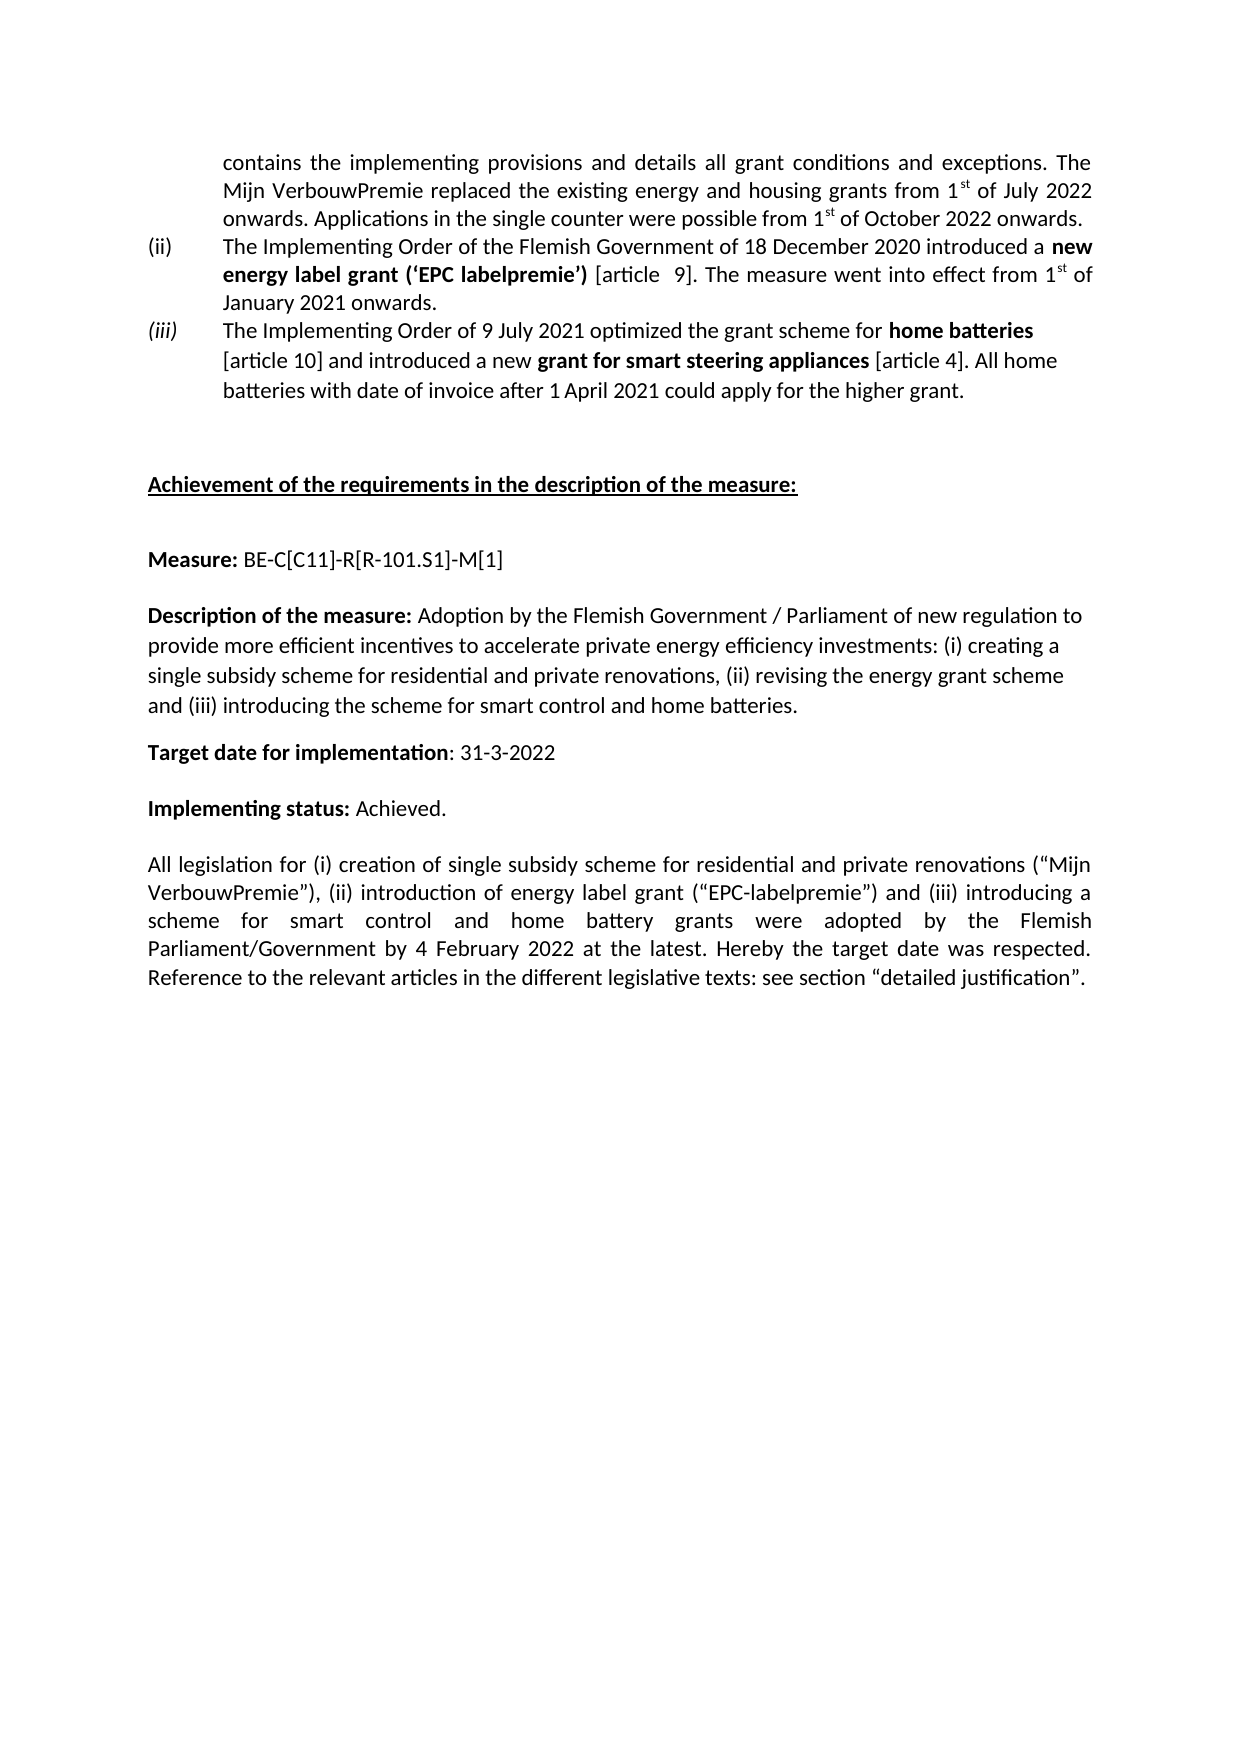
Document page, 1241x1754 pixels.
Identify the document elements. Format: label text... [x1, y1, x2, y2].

text Measure: BE-C[C11]-R[R-101.S1]-M[1] [148, 545, 1092, 573]
text All legislation for (i) creation of single subsidy scheme for residential and private renovations (“Mijn VerbouwPremie”), (ii) introduction of energy label grant (“EPC-labelpremie”) and (iii) introducing a scheme for smart control and home battery grants were adopted by the Flemish Parliament/Government by 4 February 2022 at the latest. Hereby the target date was respected. Reference to the relevant articles in the different legislative texts: see section “detailed justification”. [148, 851, 1092, 991]
text Description of the measure: Adoption by the Flemish Government / Parliament of new regulation to provide more efficient incentives to accelerate private energy efficiency investments: (i) creating a single subsidy scheme for residential and private renovations, (ii) revising the energy grant scheme and (iii) introducing the scheme for smart control and home batteries. [148, 601, 1092, 719]
list The Implementing Order of 9 July 2021 optimized the grant scheme for home batteries [article 10] and introduced a new grant for smart steering appliances [article 4]. All home batteries with date of invoice after 1 April 2021 could apply for the higher grant. [148, 316, 1092, 404]
text Target date for implementation: 31-3-2022 [148, 738, 1092, 766]
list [148, 148, 1092, 232]
text Implementing status: Achieved. [148, 794, 1092, 822]
text Achievement of the requirements in the description of the measure: [148, 470, 1092, 498]
list The Implementing Order of the Flemish Government of 18 December 2020 introduced a new energy label grant (‘EPC labelpremie’) [article 9]. The measure went into effect from 1st of January 2021 onwards. [148, 232, 1092, 316]
